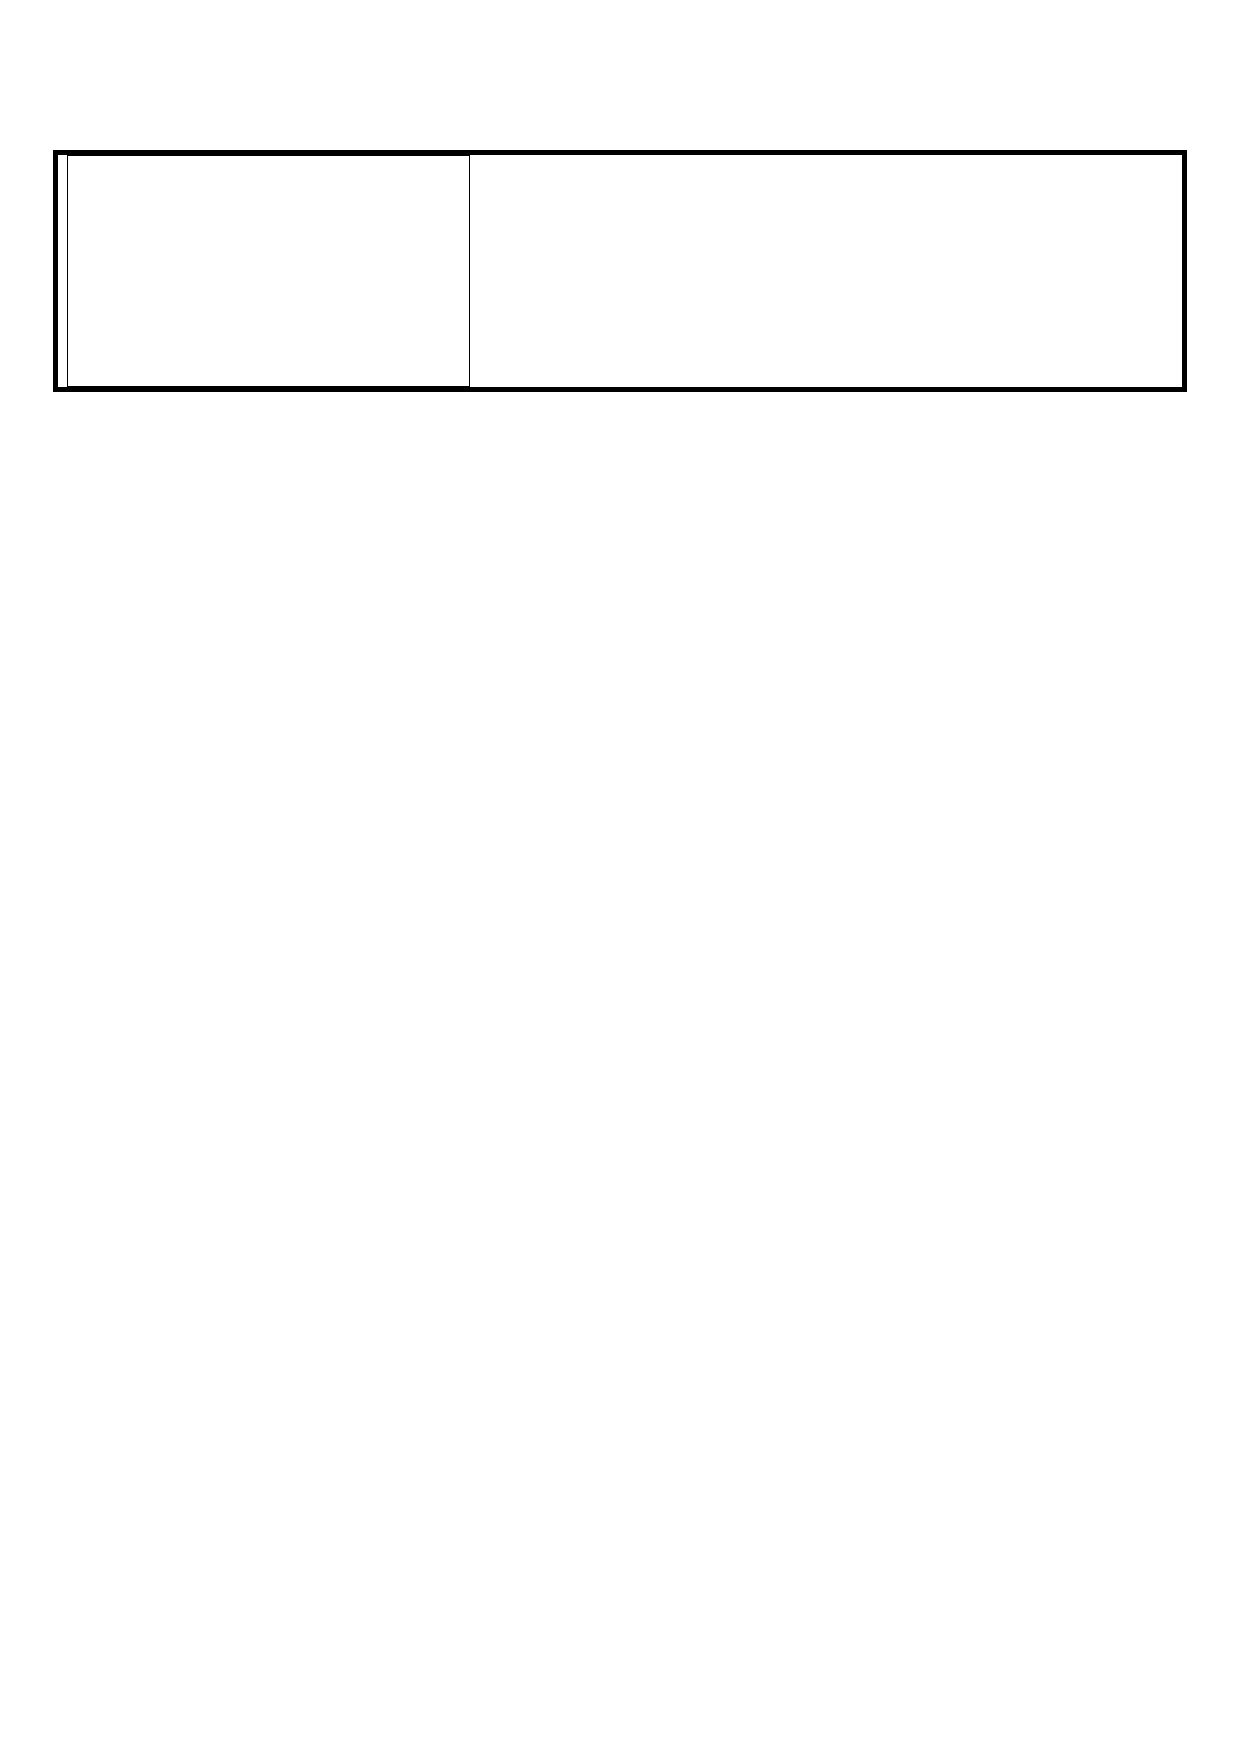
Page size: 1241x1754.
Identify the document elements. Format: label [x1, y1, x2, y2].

table_cell [68, 156, 469, 386]
table_cell [58, 155, 67, 387]
table_cell [470, 155, 1182, 387]
